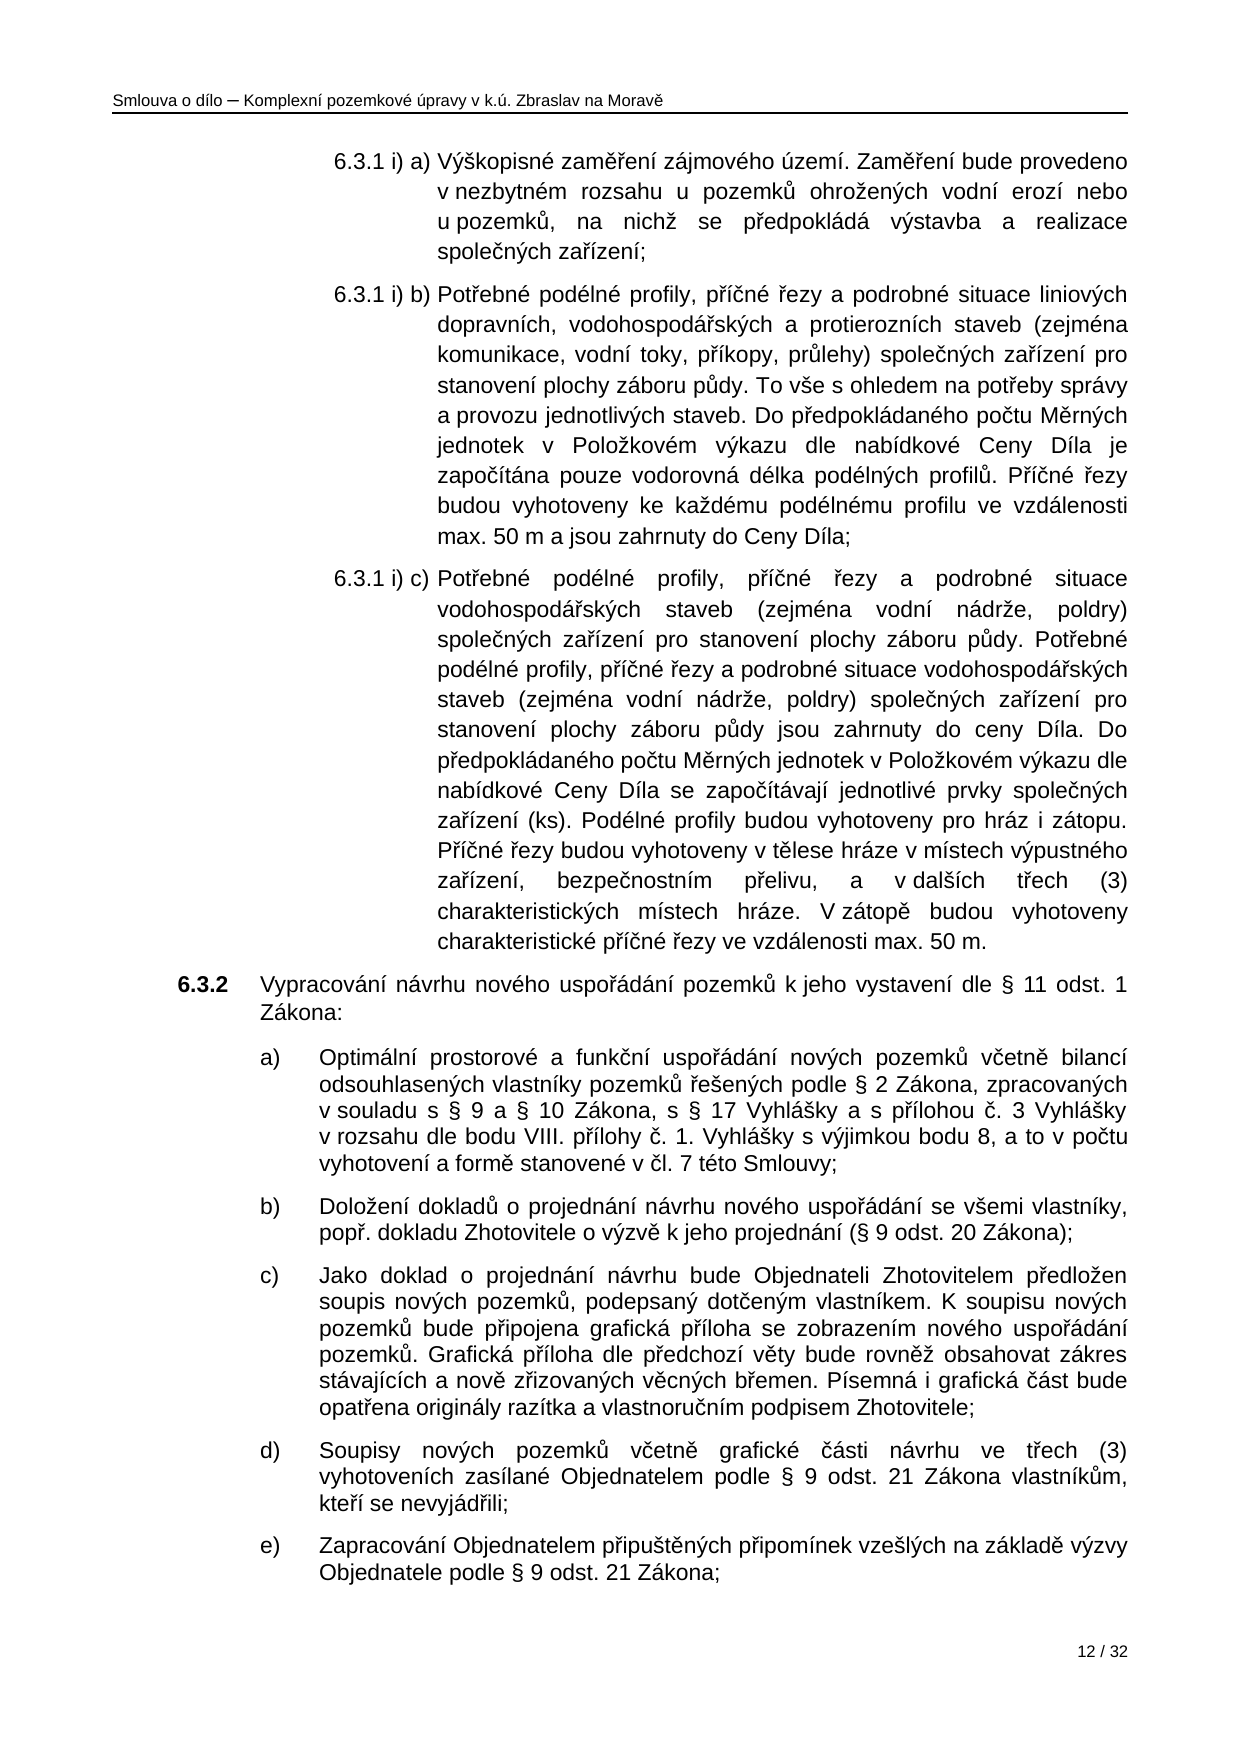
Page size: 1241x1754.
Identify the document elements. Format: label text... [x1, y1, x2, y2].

list Výškopisné zaměření zájmového území. Zaměření bude provedeno v nezbytném rozsahu u pozemků ohrožených vodní erozí nebo u pozemků, na nichž se předpokládá výstavba a realizace společných zařízení; [334, 148, 1128, 265]
text Vypracování návrhu nového uspořádání pozemků k jeho vystavení dle § 11 odst. 1 Zákona: [177, 971, 1128, 1025]
list Soupisy nových pozemků včetně grafické části návrhu ve třech (3) vyhotoveních zasílané Objednatelem podle § 9 odst. 21 Zákona vlastníkům, kteří se nevyjádřili; [260, 1437, 1128, 1516]
list Jako doklad o projednání návrhu bude Objednateli Zhotovitelem předložen soupis nových pozemků, podepsaný dotčeným vlastníkem. K soupisu nových pozemků bude připojena grafická příloha se zobrazením nového uspořádání pozemků. Grafická příloha dle předchozí věty bude rovněž obsahovat zákres stávajících a nově zřizovaných věcných břemen. Písemná i grafická část bude opatřena originály razítka a vlastnoručním podpisem Zhotovitele; [260, 1262, 1128, 1420]
list Doložení dokladů o projednání návrhu nového uspořádání se všemi vlastníky, popř. dokladu Zhotovitele o výzvě k jeho projednání (§ 9 odst. 20 Zákona); [260, 1193, 1128, 1245]
list Zapracování Objednatelem připuštěných připomínek vzešlých na základě výzvy Objednatele podle § 9 odst. 21 Zákona; [260, 1532, 1128, 1585]
list Potřebné podélné profily, příčné řezy a podrobné situace vodohospodářských staveb (zejména vodní nádrže, poldry) společných zařízení pro stanovení plochy záboru půdy. Potřebné podélné profily, příčné řezy a podrobné situace vodohospodářských staveb (zejména vodní nádrže, poldry) společných zařízení pro stanovení plochy záboru půdy jsou zahrnuty do ceny Díla. Do předpokládaného počtu Měrných jednotek v Položkovém výkazu dle nabídkové Ceny Díla se započítávají jednotlivé prvky společných zařízení (ks). Podélné profily budou vyhotoveny pro hráz i zátopu. Příčné řezy budou vyhotoveny v tělese hráze v místech výpustného zařízení, bezpečnostním přelivu, a v dalších třech (3) charakteristických místech hráze. V zátopě budou vyhotoveny charakteristické příčné řezy ve vzdálenosti max. 50 m. [334, 565, 1128, 954]
list Potřebné podélné profily, příčné řezy a podrobné situace liniových dopravních, vodohospodářských a protierozních staveb (zejména komunikace, vodní toky, příkopy, průlehy) společných zařízení pro stanovení plochy záboru půdy. To vše s ohledem na potřeby správy a provozu jednotlivých staveb. Do předpokládaného počtu Měrných jednotek v Položkovém výkazu dle nabídkové Ceny Díla je započítána pouze vodorovná délka podélných profilů. Příčné řezy budou vyhotoveny ke každému podélnému profilu ve vzdálenosti max. 50 m a jsou zahrnuty do Ceny Díla; [334, 281, 1128, 549]
list Optimální prostorové a funkční uspořádání nových pozemků včetně bilancí odsouhlasených vlastníky pozemků řešených podle § 2 Zákona, zpracovaných v souladu s § 9 a § 10 Zákona, s § 17 Vyhlášky a s přílohou č. 3 Vyhlášky v rozsahu dle bodu VIII. přílohy č. 1. Vyhlášky s výjimkou bodu 8, a to v počtu vyhotovení a formě stanovené v čl. 7 této Smlouvy; [260, 1044, 1128, 1176]
